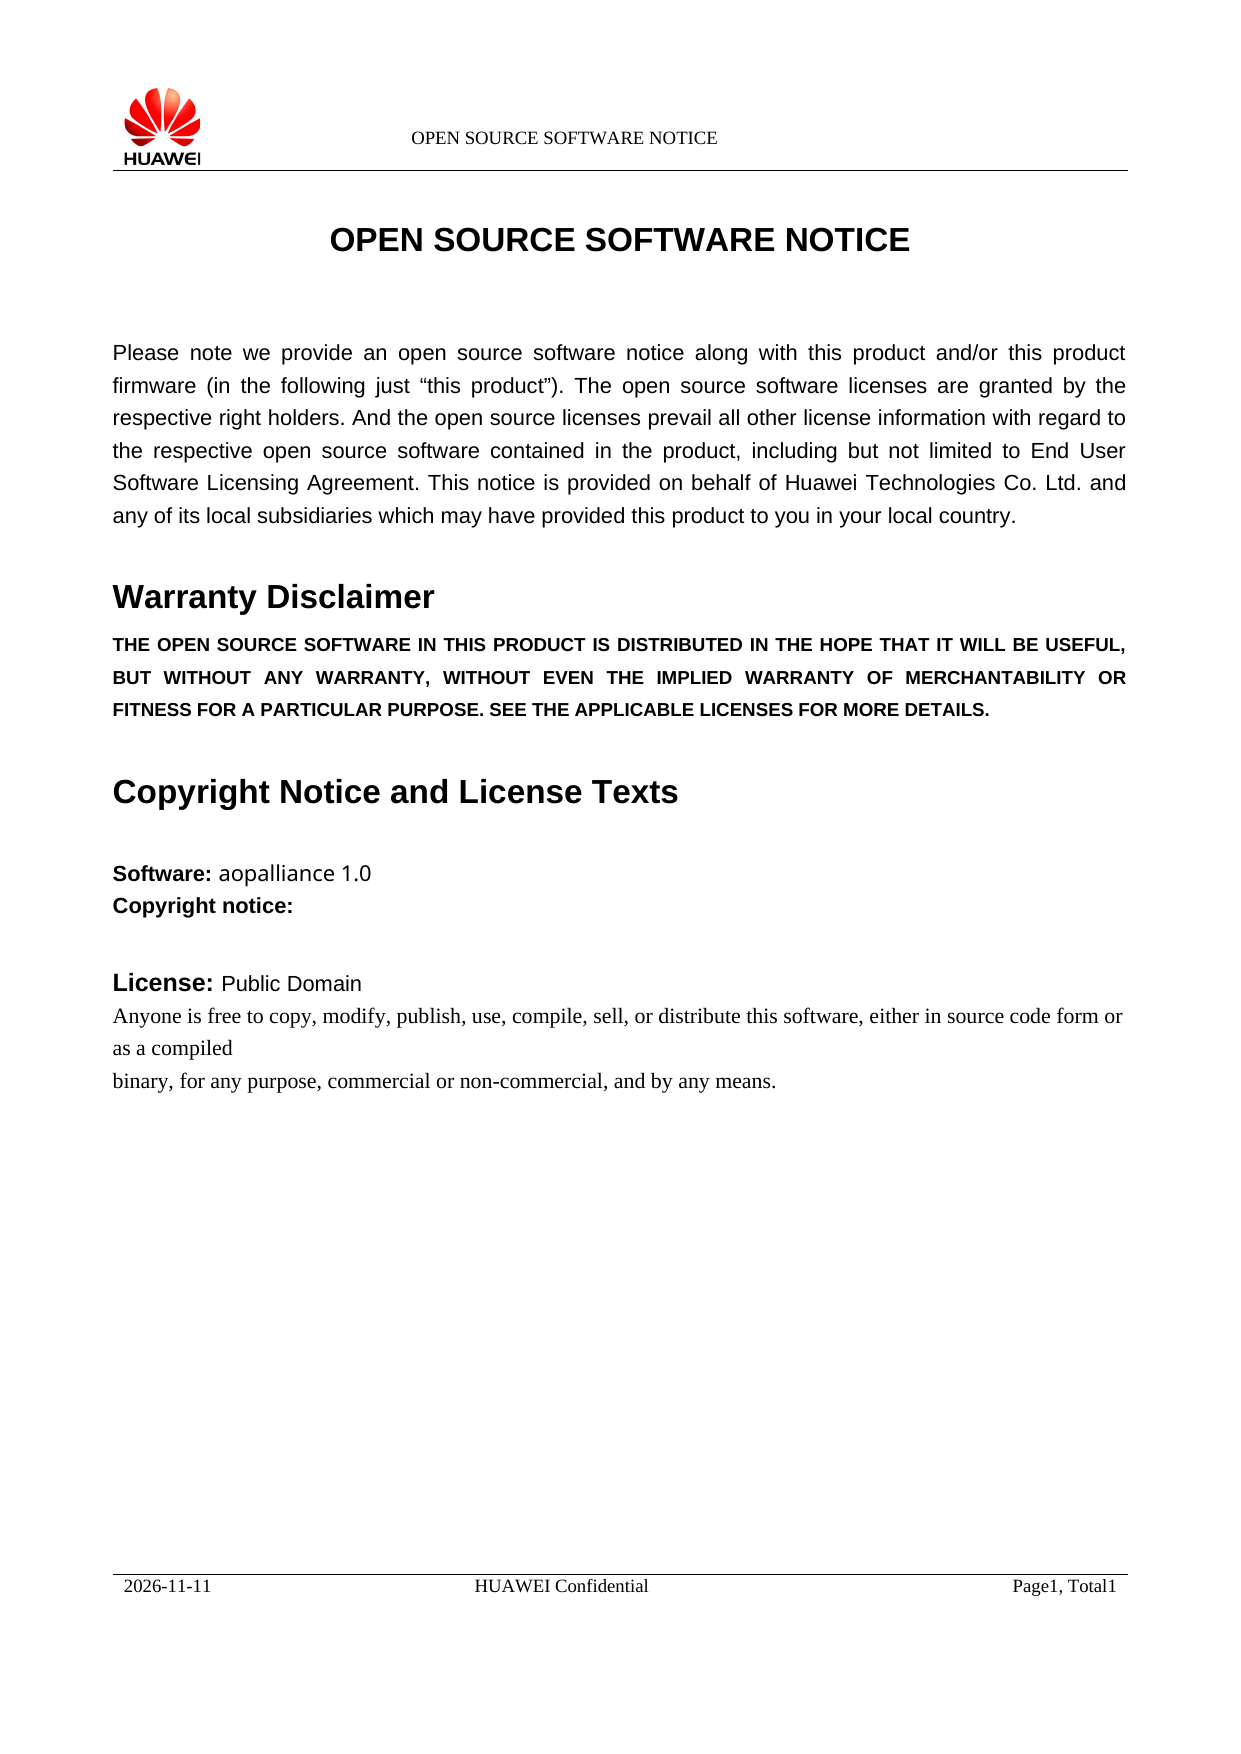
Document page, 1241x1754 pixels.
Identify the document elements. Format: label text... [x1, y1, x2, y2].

text Anyone is free to copy, modify, publish, use, compile, sell, or distribute this software, either in source code form or as a compiled binary, for any purpose, commercial or non-commercial, and by any means. [112, 999, 1128, 1096]
text Copyright Notice and License Texts [112, 759, 1128, 824]
text The open source software in this product is distributed in the hope that it will be useful, but WITHOUT ANY WARRANTY, without even the implied warranty of MERCHANTABILITY or FITNESS FOR A PARTICULAR PURPOSE. See the applicable licenses for more details. [112, 629, 1128, 726]
picture [124, 88, 201, 165]
text Warranty Disclaimer [112, 564, 1128, 629]
text License: Public Domain [112, 966, 1128, 999]
text Copyright notice: [112, 889, 1128, 921]
text Please note we provide an open source software notice along with this product and/or this product firmware (in the following just “this product”). The open source software licenses are granted by the respective right holders. And the open source licenses prevail all other license information with regard to the respective open source software contained in the product, including but not limited to End User Software Licensing Agreement. This notice is provided on behalf of Huawei Technologies Co. Ltd. and any of its local subsidiaries which may have provided this product to you in your local country. [112, 336, 1128, 531]
title Software: aopalliance 1.0 [112, 856, 1128, 889]
text OPEN SOURCE SOFTWARE NOTICE [112, 206, 1128, 271]
